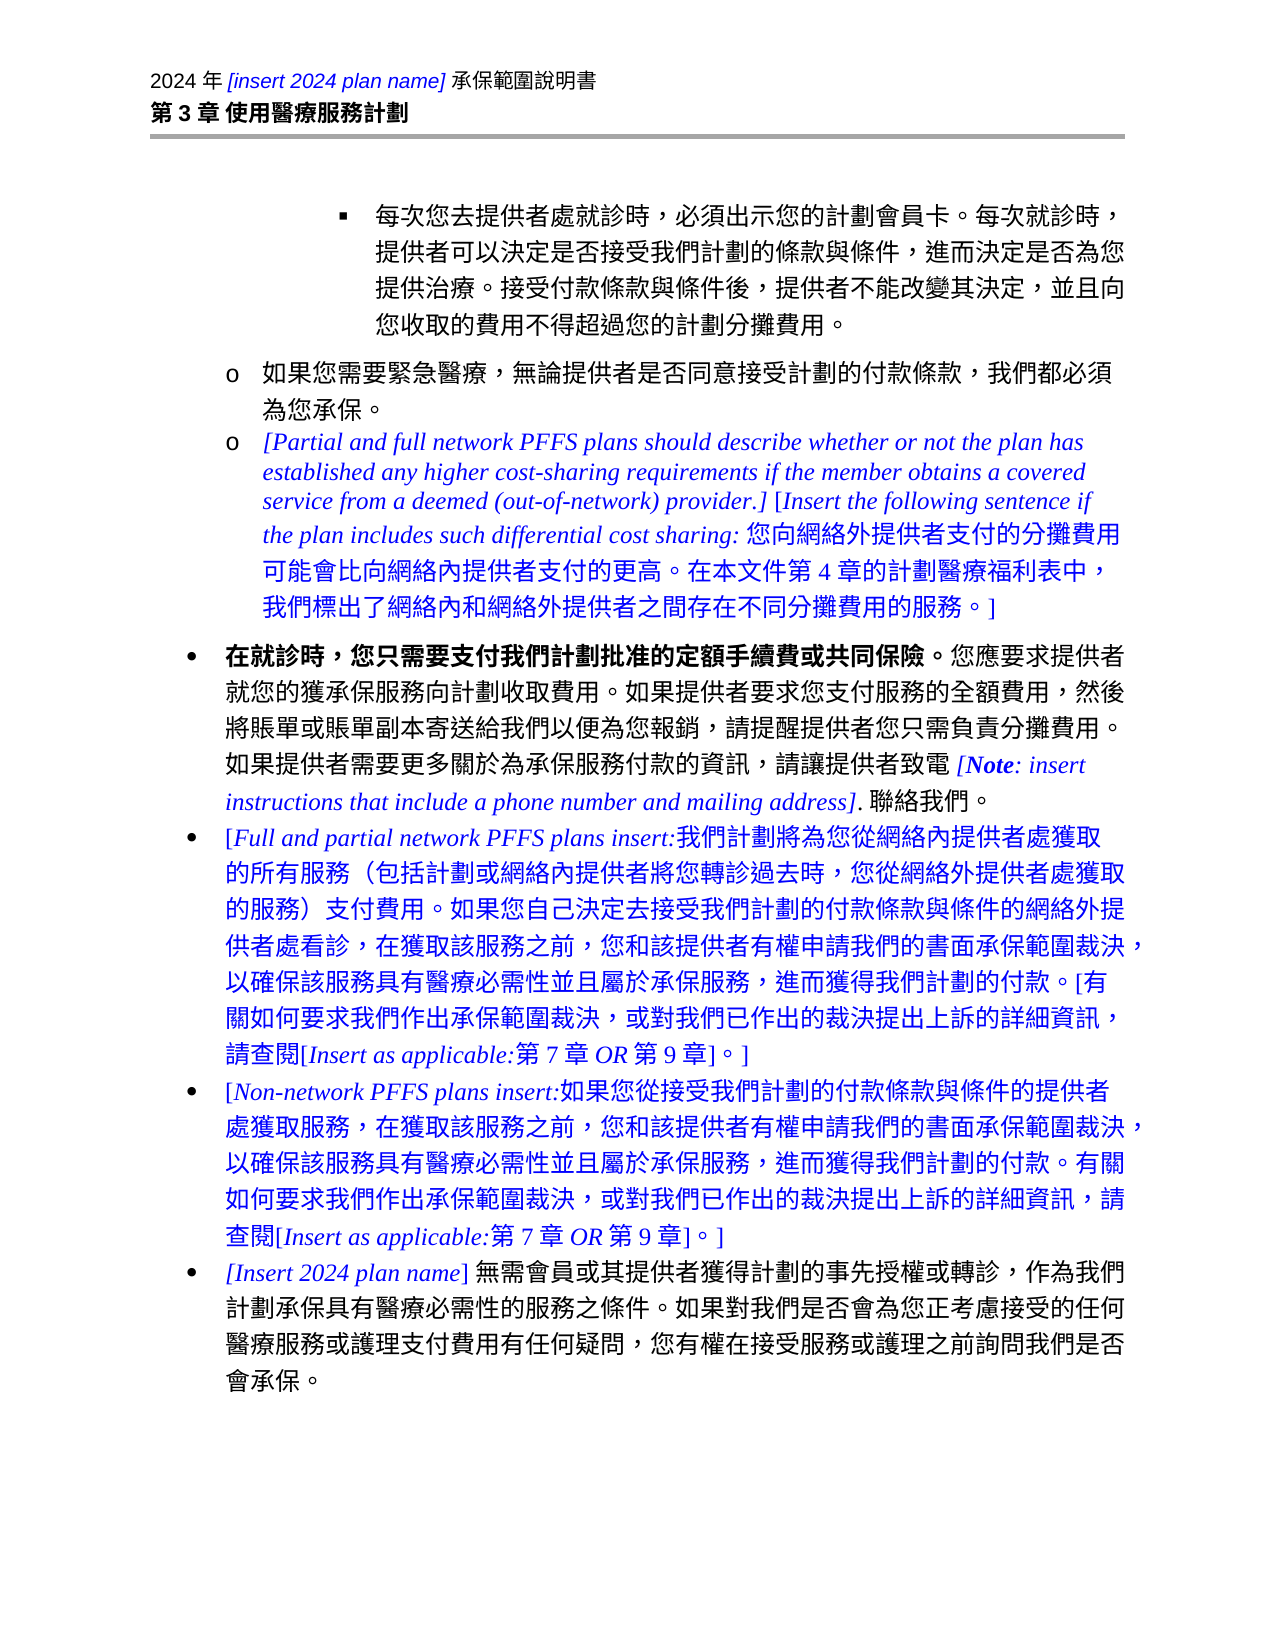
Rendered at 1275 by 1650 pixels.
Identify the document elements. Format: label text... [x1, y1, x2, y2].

list 每次您去提供者處就診時，必須出示您的計劃會員卡。每次就診時，提供者可以決定是否接受我們計劃的條款與條件，進而決定是否為您提供治療。接受付款條款與條件後，提供者不能改變其決定，並且向您收取的費用不得超過您的計劃分攤費用。 [337, 318, 1125, 463]
list 如果您需要緊急醫療，無論提供者是否同意接受計劃的付款條款，我們都必須為您承保。 [225, 475, 1125, 548]
list [Non-network PFFS plans insert:如果您從接受我們計劃的付款條款與條件的提供者處獲取服務，在獲取該服務之前，您和該提供者有權申請我們的書面承保範圍裁決，以確保該服務具有醫療必需性並且屬於承保服務，進而獲得我們計劃的付款。有關如何要求我們作出承保範圍裁決，或對我們已作出的裁決提出上訴的詳細資訊，請查閱[Insert as applicable:第 7 章OR第 9 章]。] [187, 1230, 1125, 1411]
list [Partial and full network PFFS plans should describe whether or not the plan has established any higher cost-sharing requirements if the member obtains a covered service from a deemed (out-of-network) provider.] [Insert the following sentence if the plan includes such differential cost sharing: 您向網絡外提供者支付的分攤費用可能會比向網絡內提供者支付的更高。在本文件第 4 章的計劃醫療福利表中，我們標出了網絡內和網絡外提供者之間存在不同分攤費用的服務。] [225, 560, 1125, 757]
list 在就診時，您只需要支付我們計劃批准的定額手續費或共同保險。您應要求提供者就您的獲承保服務向計劃收取費用。如果提供者要求您支付服務的全額費用，然後將賬單或賬單副本寄送給我們以便為您報銷，請提醒提供者您只需負責分攤費用。如果提供者需要更多關於為承保服務付款的資訊，請讓提供者致電 [Note: insert instructions that include a phone number and mailing address]. 聯絡我們。 [187, 770, 1125, 951]
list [225, 196, 1125, 305]
list [Full and partial network PFFS plans insert:我們計劃將為您從網絡內提供者處獲取的所有服務（包括計劃或網絡內提供者將您轉診過去時，您從網絡外提供者處獲取的服務）支付費用。如果您自己決定去接受我們計劃的付款條款與條件的網絡外提供者處看診，在獲取該服務之前，您和該提供者有權申請我們的書面承保範圍裁決，以確保該服務具有醫療必需性並且屬於承保服務，進而獲得我們計劃的付款。[有關如何要求我們作出承保範圍裁決，或對我們已作出的裁決提出上訴的詳細資訊，請查閱[Insert as applicable:第 7 章OR第 9 章]。] [187, 964, 1125, 1217]
